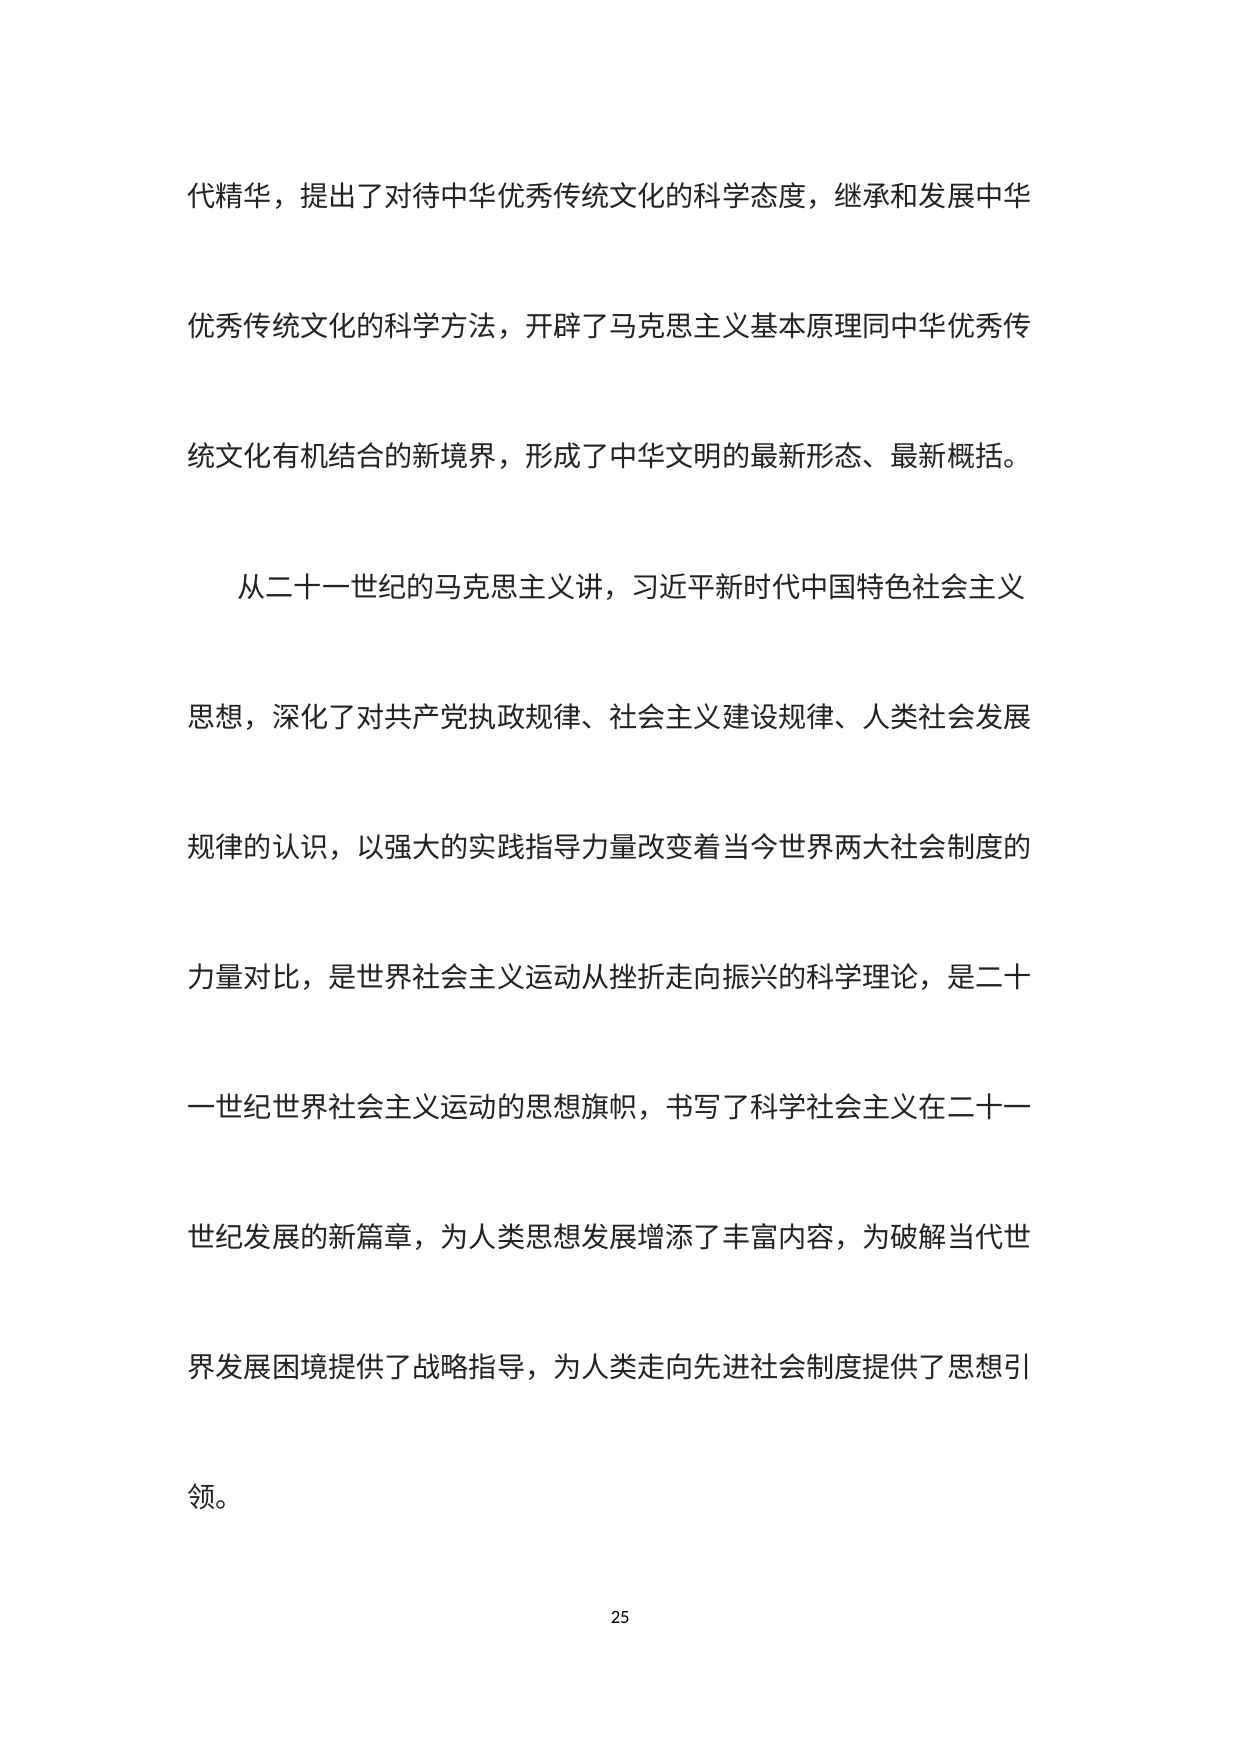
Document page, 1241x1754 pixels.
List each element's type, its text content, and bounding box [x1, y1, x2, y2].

text 从二十一世纪的马克思主义讲，习近平新时代中国特色社会主义思想，深化了对共产党执政规律、社会主义建设规律、人类社会发展规律的认识，以强大的实践指导力量改变着当今世界两大社会制度的力量对比，是世界社会主义运动从挫折走向振兴的科学理论，是二十一世纪世界社会主义运动的思想旗帜，书写了科学社会主义在二十一世纪发展的新篇章，为人类思想发展增添了丰富内容，为破解当代世界发展困境提供了战略指导，为人类走向先进社会制度提供了思想引领。 [187, 553, 1053, 1528]
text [187, 162, 1053, 487]
